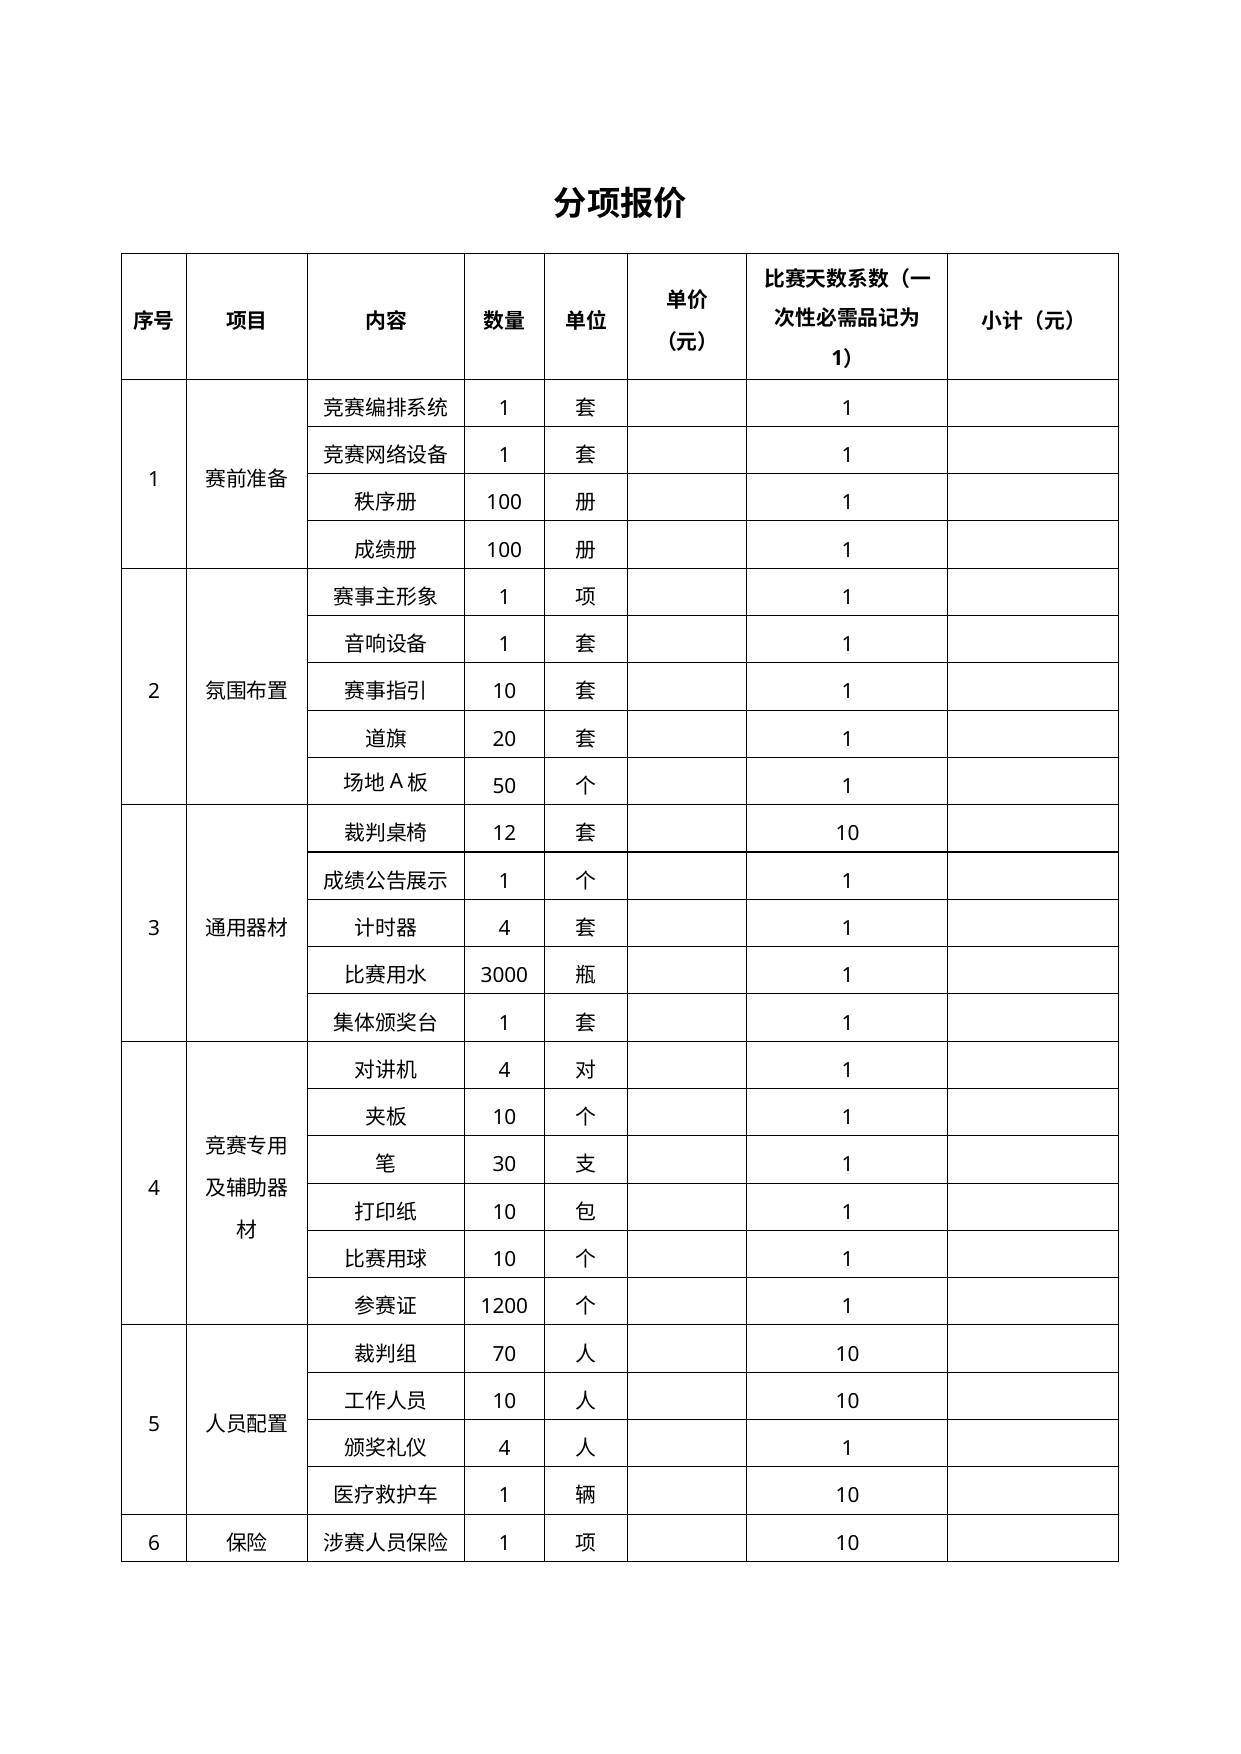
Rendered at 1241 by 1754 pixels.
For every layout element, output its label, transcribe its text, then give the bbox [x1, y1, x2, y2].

table_cell [948, 1515, 1118, 1561]
table_cell [948, 1231, 1118, 1277]
table_cell 3 [122, 805, 186, 1041]
table_cell 1 [465, 380, 544, 426]
table_cell 1 [747, 1042, 947, 1088]
table_cell 人 [545, 1373, 627, 1419]
table_cell 包 [545, 1184, 627, 1230]
table_header 小计（元） [948, 254, 1118, 378]
table_cell [628, 900, 746, 946]
table_cell 1 [747, 427, 947, 473]
table_cell 竞赛编排系统 [308, 380, 464, 426]
table_cell [948, 1136, 1118, 1182]
table_cell 比赛用水 [308, 947, 464, 993]
table_cell [628, 1467, 746, 1513]
table_cell [948, 569, 1118, 615]
table_cell 1 [465, 1467, 544, 1513]
table_cell 1 [747, 380, 947, 426]
table_cell 5 [122, 1325, 186, 1513]
table_cell 1 [747, 947, 947, 993]
table_cell [628, 474, 746, 520]
table_cell 套 [545, 380, 627, 426]
table_cell 1 [747, 1278, 947, 1324]
table_cell 裁判组 [308, 1325, 464, 1372]
table_cell 1 [747, 616, 947, 662]
table_cell [628, 427, 746, 473]
table_cell 1 [465, 853, 544, 899]
table_cell 50 [465, 758, 544, 804]
table_cell [948, 521, 1118, 568]
table_cell 1 [747, 711, 947, 757]
table_cell 套 [545, 663, 627, 709]
table_cell 套 [545, 994, 627, 1041]
table_cell 3000 [465, 947, 544, 993]
table_cell 1 [747, 1089, 947, 1135]
table_cell 10 [465, 1184, 544, 1230]
table_cell [948, 805, 1118, 851]
table_cell [628, 1184, 746, 1230]
table_header 比赛天数系数（一次性必需品记为1） [747, 254, 947, 378]
table_cell 册 [545, 521, 627, 568]
table_cell [628, 994, 746, 1041]
table_cell [628, 521, 746, 568]
table_cell 1 [465, 427, 544, 473]
table_cell 1 [465, 1515, 544, 1561]
table_cell [628, 569, 746, 615]
table_cell 100 [465, 521, 544, 568]
table_cell 套 [545, 616, 627, 662]
table_cell [628, 711, 746, 757]
table_cell 竞赛网络设备 [308, 427, 464, 473]
table_cell [948, 663, 1118, 709]
table_cell 2 [122, 569, 186, 804]
table_cell 裁判桌椅 [308, 805, 464, 851]
table_cell 成绩公告展示 [308, 853, 464, 899]
table_cell [948, 853, 1118, 899]
table_cell 秩序册 [308, 474, 464, 520]
table_cell 1 [747, 1136, 947, 1182]
table_cell 套 [545, 805, 627, 851]
table_cell [628, 1042, 746, 1088]
table_cell 1 [747, 663, 947, 709]
table_cell 10 [465, 1373, 544, 1419]
table_cell [628, 1136, 746, 1182]
table_cell 成绩册 [308, 521, 464, 568]
table_cell 1 [747, 994, 947, 1041]
table_cell 颁奖礼仪 [308, 1420, 464, 1466]
table_cell 4 [465, 900, 544, 946]
table_cell 12 [465, 805, 544, 851]
table_cell 个 [545, 1278, 627, 1324]
table_cell 10 [465, 1231, 544, 1277]
table_cell 10 [465, 663, 544, 709]
table_cell 工作人员 [308, 1373, 464, 1419]
table_cell [948, 380, 1118, 426]
table_cell 30 [465, 1136, 544, 1182]
table_cell 个 [545, 758, 627, 804]
table_cell 1 [747, 521, 947, 568]
table_cell 1 [465, 616, 544, 662]
table_cell 涉赛人员保险 [308, 1515, 464, 1561]
table_cell [948, 1325, 1118, 1372]
table_cell 计时器 [308, 900, 464, 946]
table_cell [628, 805, 746, 851]
table_cell [948, 947, 1118, 993]
table_cell [948, 1420, 1118, 1466]
table_cell [948, 994, 1118, 1041]
table_cell 人 [545, 1420, 627, 1466]
table_cell [628, 758, 746, 804]
table_header 单位 [545, 254, 627, 378]
table_cell 套 [545, 900, 627, 946]
table_header 单价（元） [628, 254, 746, 378]
table_cell 1 [747, 1184, 947, 1230]
table_cell 瓶 [545, 947, 627, 993]
table_cell [948, 1278, 1118, 1324]
table_cell 1200 [465, 1278, 544, 1324]
table_cell 道旗 [308, 711, 464, 757]
table_cell [948, 900, 1118, 946]
table_cell 1 [465, 994, 544, 1041]
table_cell 对讲机 [308, 1042, 464, 1088]
table_cell [948, 1184, 1118, 1230]
table_header 序号 [122, 254, 186, 378]
table_cell 1 [465, 569, 544, 615]
table_cell [628, 380, 746, 426]
table_cell 人 [545, 1325, 627, 1372]
table_cell 1 [747, 1231, 947, 1277]
table_cell [628, 1515, 746, 1561]
table_cell [628, 853, 746, 899]
table_cell 个 [545, 1231, 627, 1277]
table_header 数量 [465, 254, 544, 378]
table_cell 比赛用球 [308, 1231, 464, 1277]
table_cell 竞赛专用及辅助器材 [187, 1042, 307, 1324]
table_cell 支 [545, 1136, 627, 1182]
table_cell [948, 711, 1118, 757]
table_cell 册 [545, 474, 627, 520]
table_cell [628, 663, 746, 709]
table_cell 个 [545, 853, 627, 899]
subtitle 分项报价 [187, 177, 1053, 225]
table_cell 赛事主形象 [308, 569, 464, 615]
table_cell [628, 1325, 746, 1372]
table_cell 套 [545, 711, 627, 757]
table_cell [628, 1278, 746, 1324]
table_cell 赛事指引 [308, 663, 464, 709]
table_cell 100 [465, 474, 544, 520]
table_cell [628, 1373, 746, 1419]
table_cell [948, 616, 1118, 662]
table_cell 10 [747, 805, 947, 851]
table_cell 6 [122, 1515, 186, 1561]
table_cell 10 [465, 1089, 544, 1135]
table_cell 套 [545, 427, 627, 473]
table_cell 通用器材 [187, 805, 307, 1041]
table_cell 10 [747, 1325, 947, 1372]
table_cell 1 [747, 474, 947, 520]
table_cell 10 [747, 1373, 947, 1419]
table_cell 人员配置 [187, 1325, 307, 1513]
table_cell 项 [545, 1515, 627, 1561]
table_cell 项 [545, 569, 627, 615]
table_cell 4 [465, 1420, 544, 1466]
table_cell 1 [747, 569, 947, 615]
table_cell 夹板 [308, 1089, 464, 1135]
table_cell [628, 1231, 746, 1277]
table_cell [628, 616, 746, 662]
table_cell 打印纸 [308, 1184, 464, 1230]
table_cell [948, 1467, 1118, 1513]
table_cell 场地A板 [308, 758, 464, 804]
table_cell 个 [545, 1089, 627, 1135]
table_cell 1 [747, 853, 947, 899]
table_header 项目 [187, 254, 307, 378]
table_cell 1 [122, 380, 186, 568]
table_cell 1 [747, 900, 947, 946]
table_cell 音响设备 [308, 616, 464, 662]
table_cell 10 [747, 1467, 947, 1513]
table_cell [948, 758, 1118, 804]
table_cell 1 [747, 758, 947, 804]
table_cell [628, 1420, 746, 1466]
table_cell 对 [545, 1042, 627, 1088]
table_cell 医疗救护车 [308, 1467, 464, 1513]
table_cell 集体颁奖台 [308, 994, 464, 1041]
table_cell 参赛证 [308, 1278, 464, 1324]
table_cell [628, 947, 746, 993]
table_cell 保险 [187, 1515, 307, 1561]
table_cell 20 [465, 711, 544, 757]
table_cell 氛围布置 [187, 569, 307, 804]
table_header 内容 [308, 254, 464, 378]
table_cell 赛前准备 [187, 380, 307, 568]
table_cell 笔 [308, 1136, 464, 1182]
table_cell [628, 1089, 746, 1135]
table_cell 辆 [545, 1467, 627, 1513]
table_cell [948, 427, 1118, 473]
table_cell [948, 1089, 1118, 1135]
table_cell [948, 1042, 1118, 1088]
table_cell 4 [122, 1042, 186, 1324]
table_cell 4 [465, 1042, 544, 1088]
table_cell [948, 474, 1118, 520]
table_cell [948, 1373, 1118, 1419]
table_cell 70 [465, 1325, 544, 1372]
table_cell 1 [747, 1420, 947, 1466]
table_cell 10 [747, 1515, 947, 1561]
